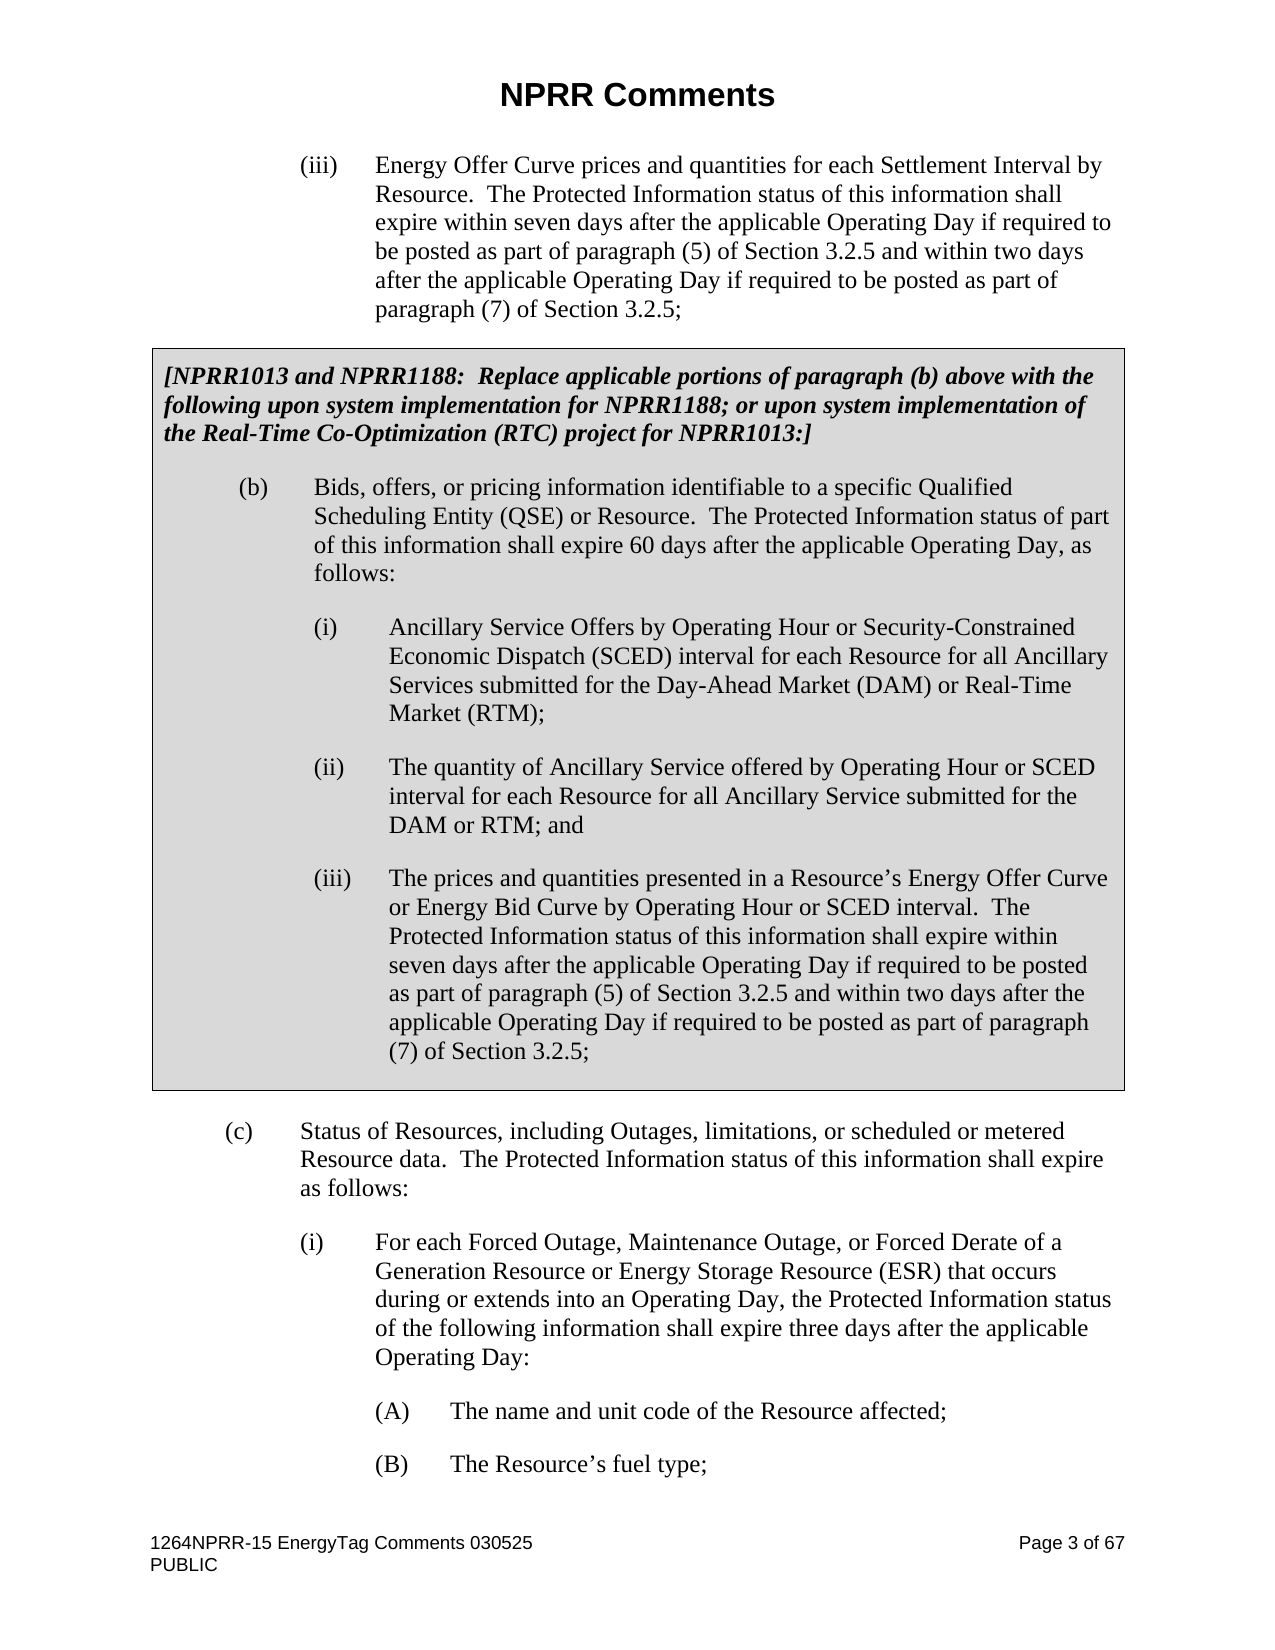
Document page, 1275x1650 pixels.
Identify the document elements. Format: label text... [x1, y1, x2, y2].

table_header [NPRR1013 and NPRR1188: Replace applicable portions of paragraph (b) above with the following upon system implementation for NPRR1188; or upon system implementation of the Real-Time Co-Optimization (RTC) project for NPRR1013:] (b) Bids, offers, or pricing information identifiable to a specific Qualified Scheduling Entity (QSE) or Resource. The Protected Information status of part of this information shall expire 60 days after the applicable Operating Day, as follows: (i) Ancillary Service Offers by Operating Hour or Security-Constrained Economic Dispatch (SCED) interval for each Resource for all Ancillary Services submitted for the Day-Ahead Market (DAM) or Real-Time Market (RTM); (ii) The quantity of Ancillary Service offered by Operating Hour or SCED interval for each Resource for all Ancillary Service submitted for the DAM or RTM; and (iii) The prices and quantities presented in a Resource’s Energy Offer Curve or Energy Bid Curve by Operating Hour or SCED interval. The Protected Information status of this information shall expire within seven days after the applicable Operating Day if required to be posted as part of paragraph (5) of Section 3.2.5 and within two days after the applicable Operating Day if required to be posted as part of paragraph (7) of Section 3.2.5; [153, 349, 1124, 1090]
list (iii) Energy Offer Curve prices and quantities for each Settlement Interval by Resource. The Protected Information status of this information shall expire within seven days after the applicable Operating Day if required to be posted as part of paragraph (5) of Section 3.2.5 and within two days after the applicable Operating Day if required to be posted as part of paragraph (7) of Section 3.2.5; [300, 150, 1125, 322]
text (A) The name and unit code of the Resource affected; [375, 1396, 1125, 1424]
text (i) For each Forced Outage, Maintenance Outage, or Forced Derate of a Generation Resource or Energy Storage Resource (ESR) that occurs during or extends into an Operating Day, the Protected Information status of the following information shall expire three days after the applicable Operating Day: [300, 1227, 1125, 1371]
text (B) The Resource’s fuel type; [375, 1449, 1125, 1478]
text (c) Status of Resources, including Outages, limitations, or scheduled or metered Resource data. The Protected Information status of this information shall expire as follows: [225, 1116, 1125, 1202]
